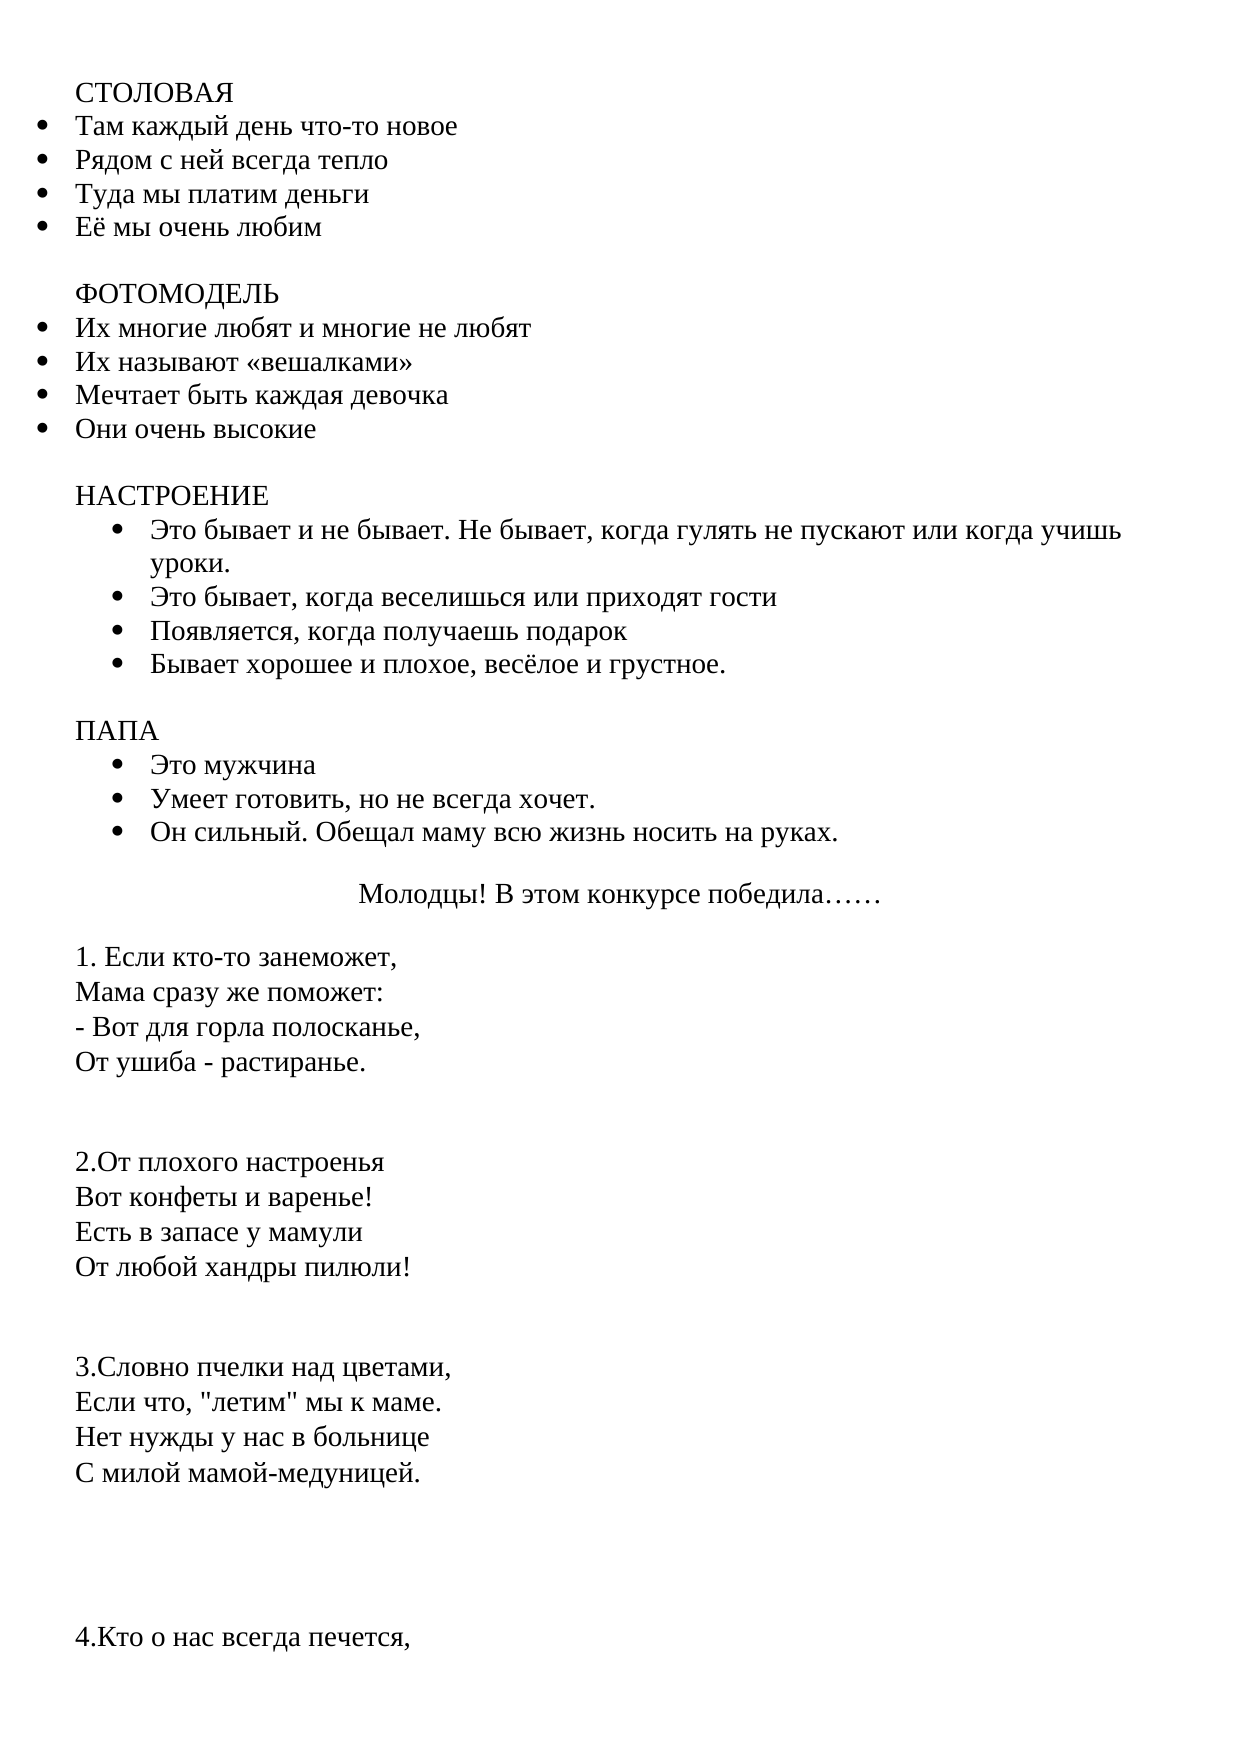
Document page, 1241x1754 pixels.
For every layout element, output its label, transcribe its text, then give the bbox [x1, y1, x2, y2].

list Мечтает быть каждая девочка [37, 377, 1165, 411]
text ФОТОМОДЕЛЬ [75, 277, 1165, 310]
list Рядом с ней всегда тепло [37, 142, 1165, 176]
text 2.От плохого настроенья Вот конфеты и варенье! Есть в запасе у мамули От любой хандры пилюли! [75, 1109, 1165, 1283]
list Туда мы платим деньги [37, 176, 1165, 209]
list Это мужчина [112, 747, 1165, 781]
list Это бывает и не бывает. Не бывает, когда гулять не пускают или когда учишь уроки. [112, 512, 1165, 579]
text НАСТРОЕНИЕ [75, 478, 1165, 512]
text Молодцы! В этом конкурсе победила…… [75, 876, 1165, 909]
list Они очень высокие [37, 411, 1165, 445]
text 3.Словно пчелки над цветами, Если что, "летим" мы к маме. Нет нужды у нас в больнице С милой мамой-медуницей. [75, 1314, 1165, 1488]
text СТОЛОВАЯ [75, 75, 1165, 108]
list Он сильный. Обещал маму всю жизнь носить на руках. [112, 814, 1165, 848]
list Её мы очень любим [37, 209, 1165, 243]
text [75, 1583, 1165, 1652]
list Появляется, когда получаешь подарок [112, 613, 1165, 646]
list Их называют «вешалками» [37, 344, 1165, 377]
list Это бывает, когда веселишься или приходят гости [112, 579, 1165, 613]
text 1. Если кто-то занеможет, Мама сразу же поможет: - Вот для горла полосканье, От ушиба - растиранье. [75, 939, 1165, 1078]
text ПАПА [75, 713, 1165, 747]
list Бывает хорошее и плохое, весёлое и грустное. [112, 646, 1165, 680]
list Умеет готовить, но не всегда хочет. [112, 781, 1165, 814]
list Их многие любят и многие не любят [37, 310, 1165, 344]
list Там каждый день что-то новое [37, 108, 1165, 142]
